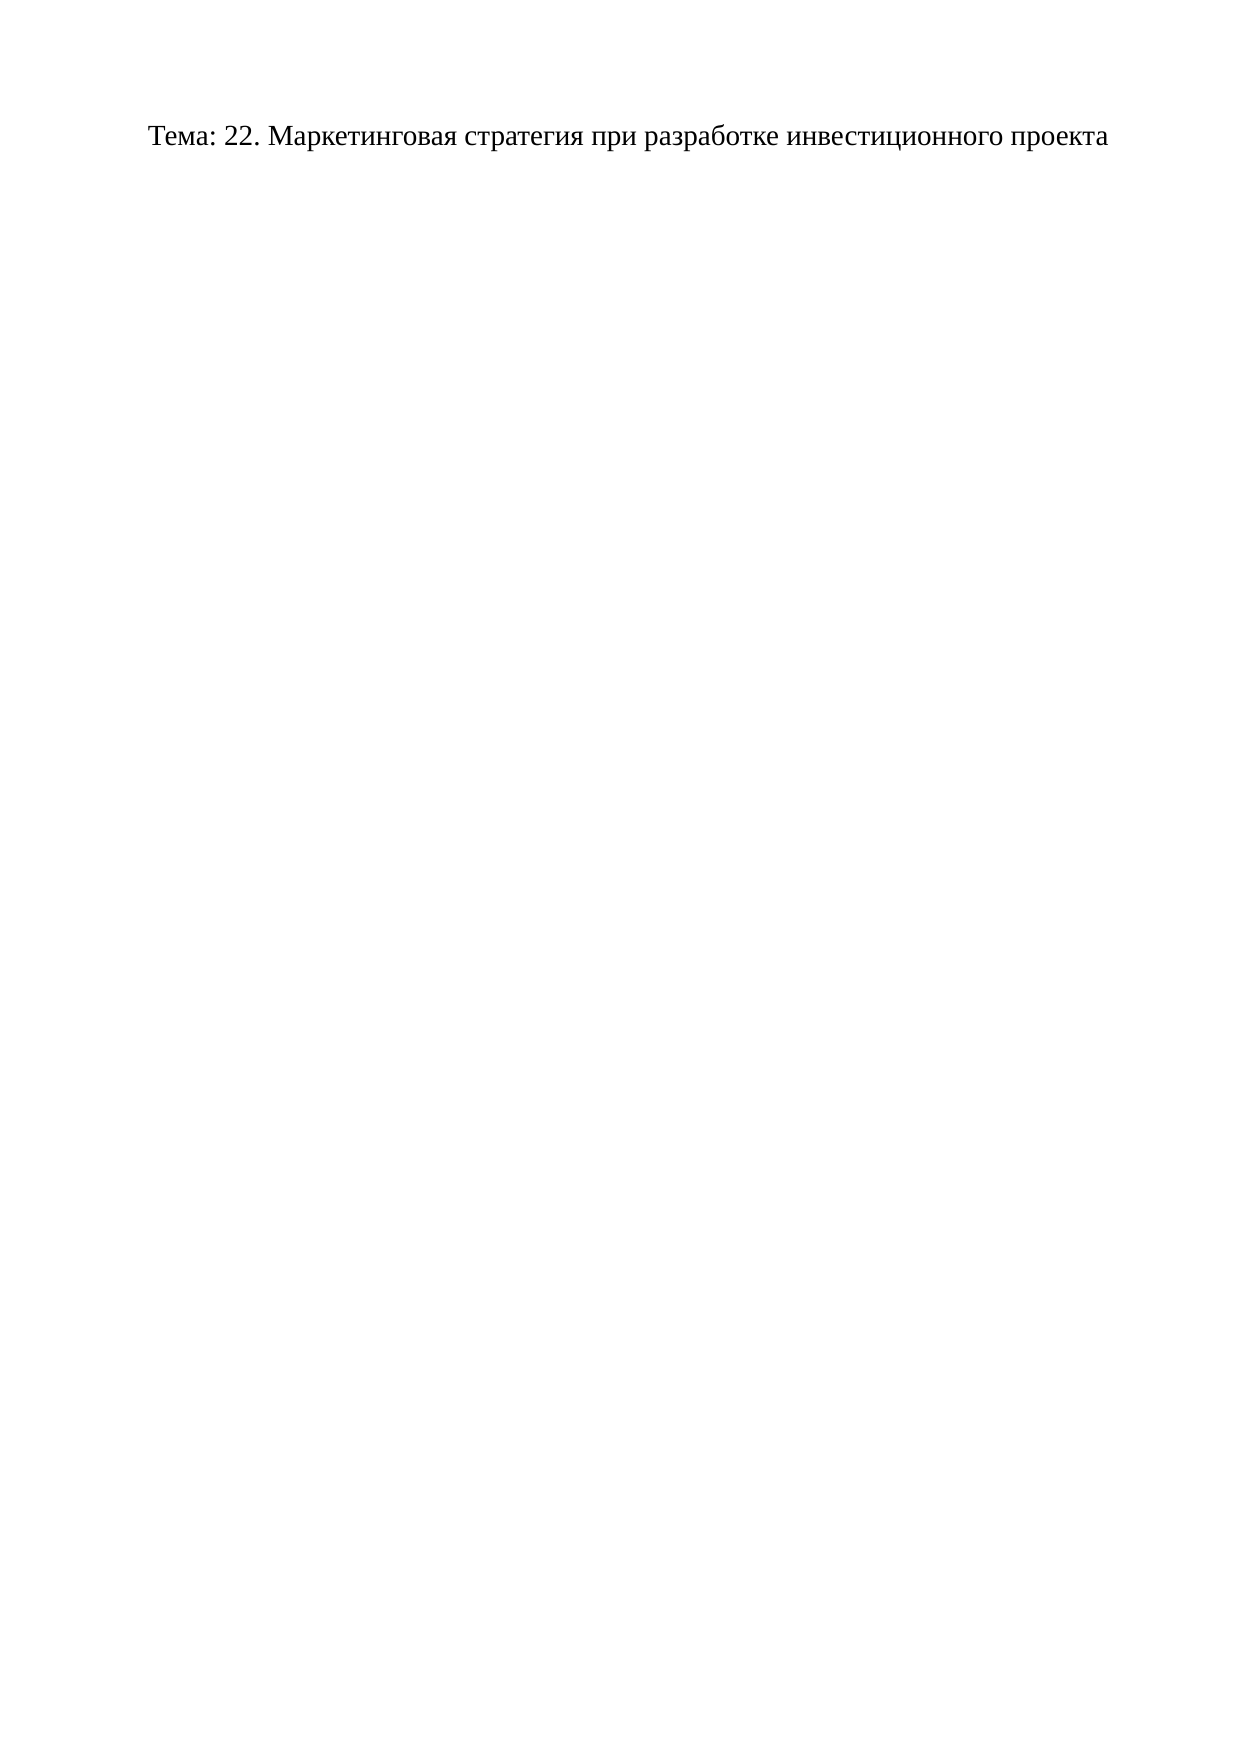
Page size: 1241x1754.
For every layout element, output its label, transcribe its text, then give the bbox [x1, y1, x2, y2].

text Тема: 22. Маркетинговая стратегия при разработке инвестиционного проекта [148, 118, 1152, 152]
